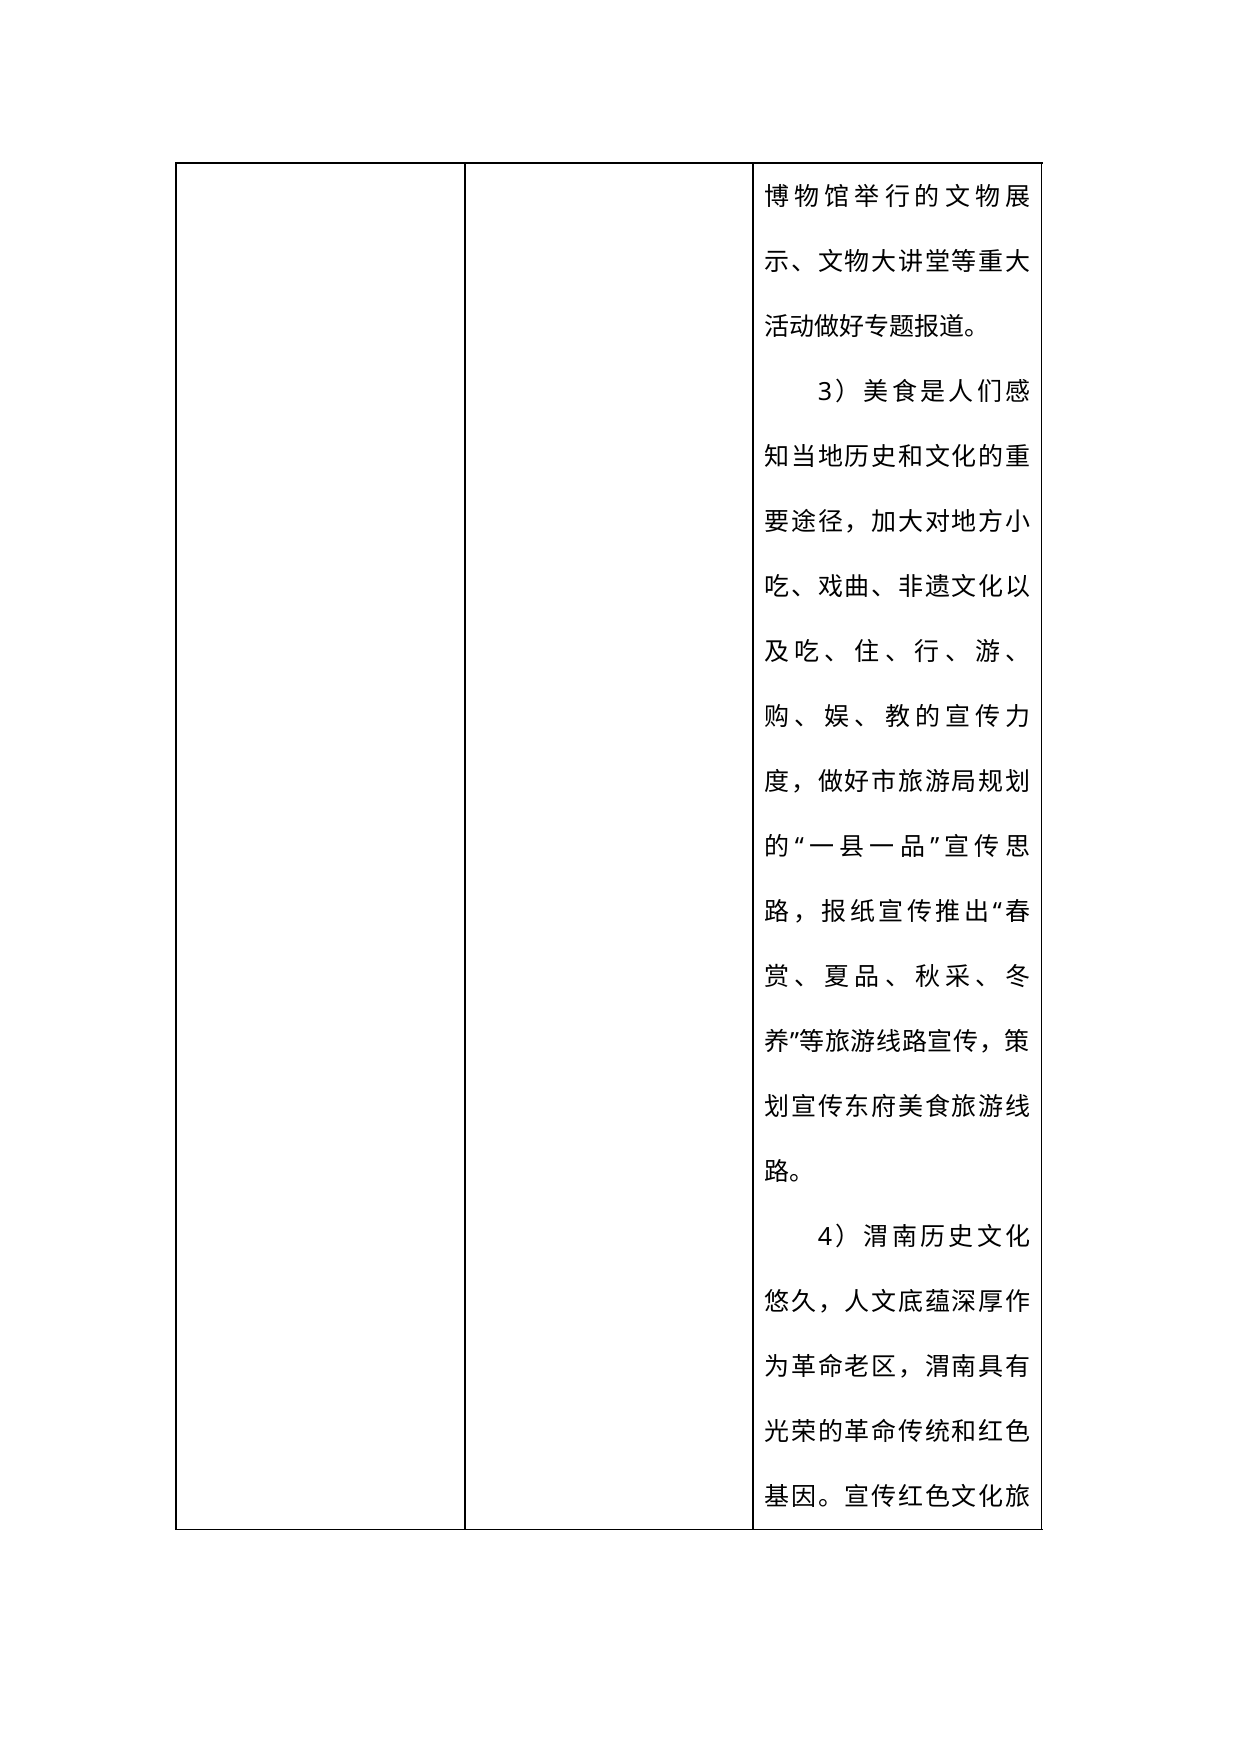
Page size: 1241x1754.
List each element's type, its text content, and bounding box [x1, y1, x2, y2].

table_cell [754, 164, 1041, 1528]
table_cell [466, 164, 752, 1528]
table_cell 2 [177, 164, 464, 1528]
